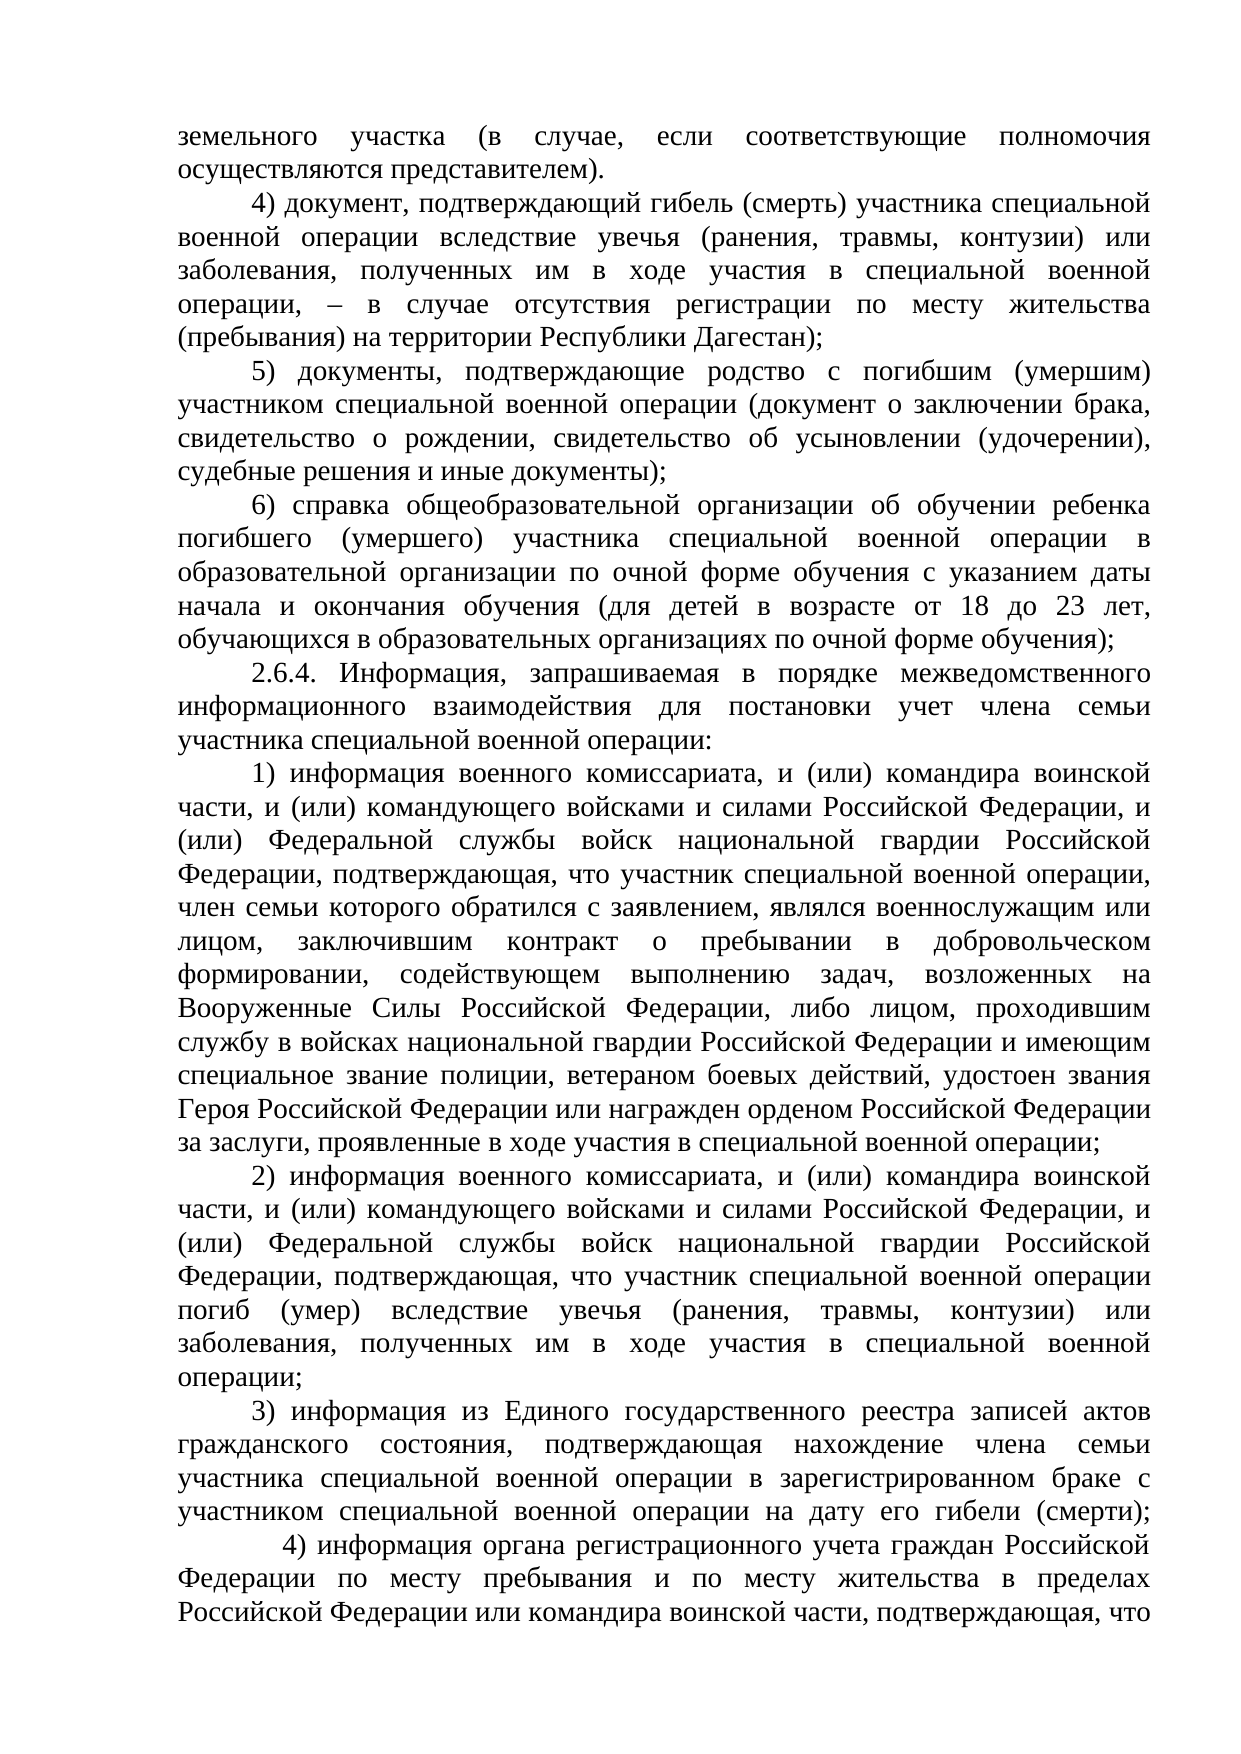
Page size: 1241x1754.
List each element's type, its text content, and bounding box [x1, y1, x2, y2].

text 2.6.4. Информация, запрашиваемая в порядке межведомственного информационного взаимодействия для постановки учет члена семьи участника специальной военной операции: [177, 655, 1152, 755]
text 1) информация военного комиссариата, и (или) командира воинской части, и (или) командующего войсками и силами Российской Федерации, и (или) Федеральной службы войск национальной гвардии Российской Федерации, подтверждающая, что участник специальной военной операции, член семьи которого обратился с заявлением, являлся военнослужащим или лицом, заключившим контракт о пребывании в добровольческом формировании, содействующем выполнению задач, возложенных на Вооруженные Силы Российской Федерации, либо лицом, проходившим службу в войсках национальной гвардии Российской Федерации и имеющим специальное звание полиции, ветераном боевых действий, удостоен звания Героя Российской Федерации или награжден орденом Российской Федерации за заслуги, проявленные в ходе участия в специальной военной операции; [177, 755, 1152, 1158]
text 6) справка общеобразовательной организации об обучении ребенка погибшего (умершего) участника специальной военной операции в образовательной организации по очной форме обучения с указанием даты начала и окончания обучения (для детей в возрасте от 18 до 23 лет, обучающихся в образовательных организациях по очной форме обучения); [177, 487, 1152, 655]
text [177, 118, 1152, 185]
text 5) документы, подтверждающие родство с погибшим (умершим) участником специальной военной операции (документ о заключении брака, свидетельство о рождении, свидетельство об усыновлении (удочерении), судебные решения и иные документы); [177, 353, 1152, 487]
text 4) документ, подтверждающий гибель (смерть) участника специальной военной операции вследствие увечья (ранения, травмы, контузии) или заболевания, полученных им в ходе участия в специальной военной операции, – в случае отсутствия регистрации по месту жительства (пребывания) на территории Республики Дагестан); [177, 185, 1152, 353]
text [177, 1393, 1152, 1627]
text 2) информация военного комиссариата, и (или) командира воинской части, и (или) командующего войсками и силами Российской Федерации, и (или) Федеральной службы войск национальной гвардии Российской Федерации, подтверждающая, что участник специальной военной операции погиб (умер) вследствие увечья (ранения, травмы, контузии) или заболевания, полученных им в ходе участия в специальной военной операции; [177, 1158, 1152, 1393]
